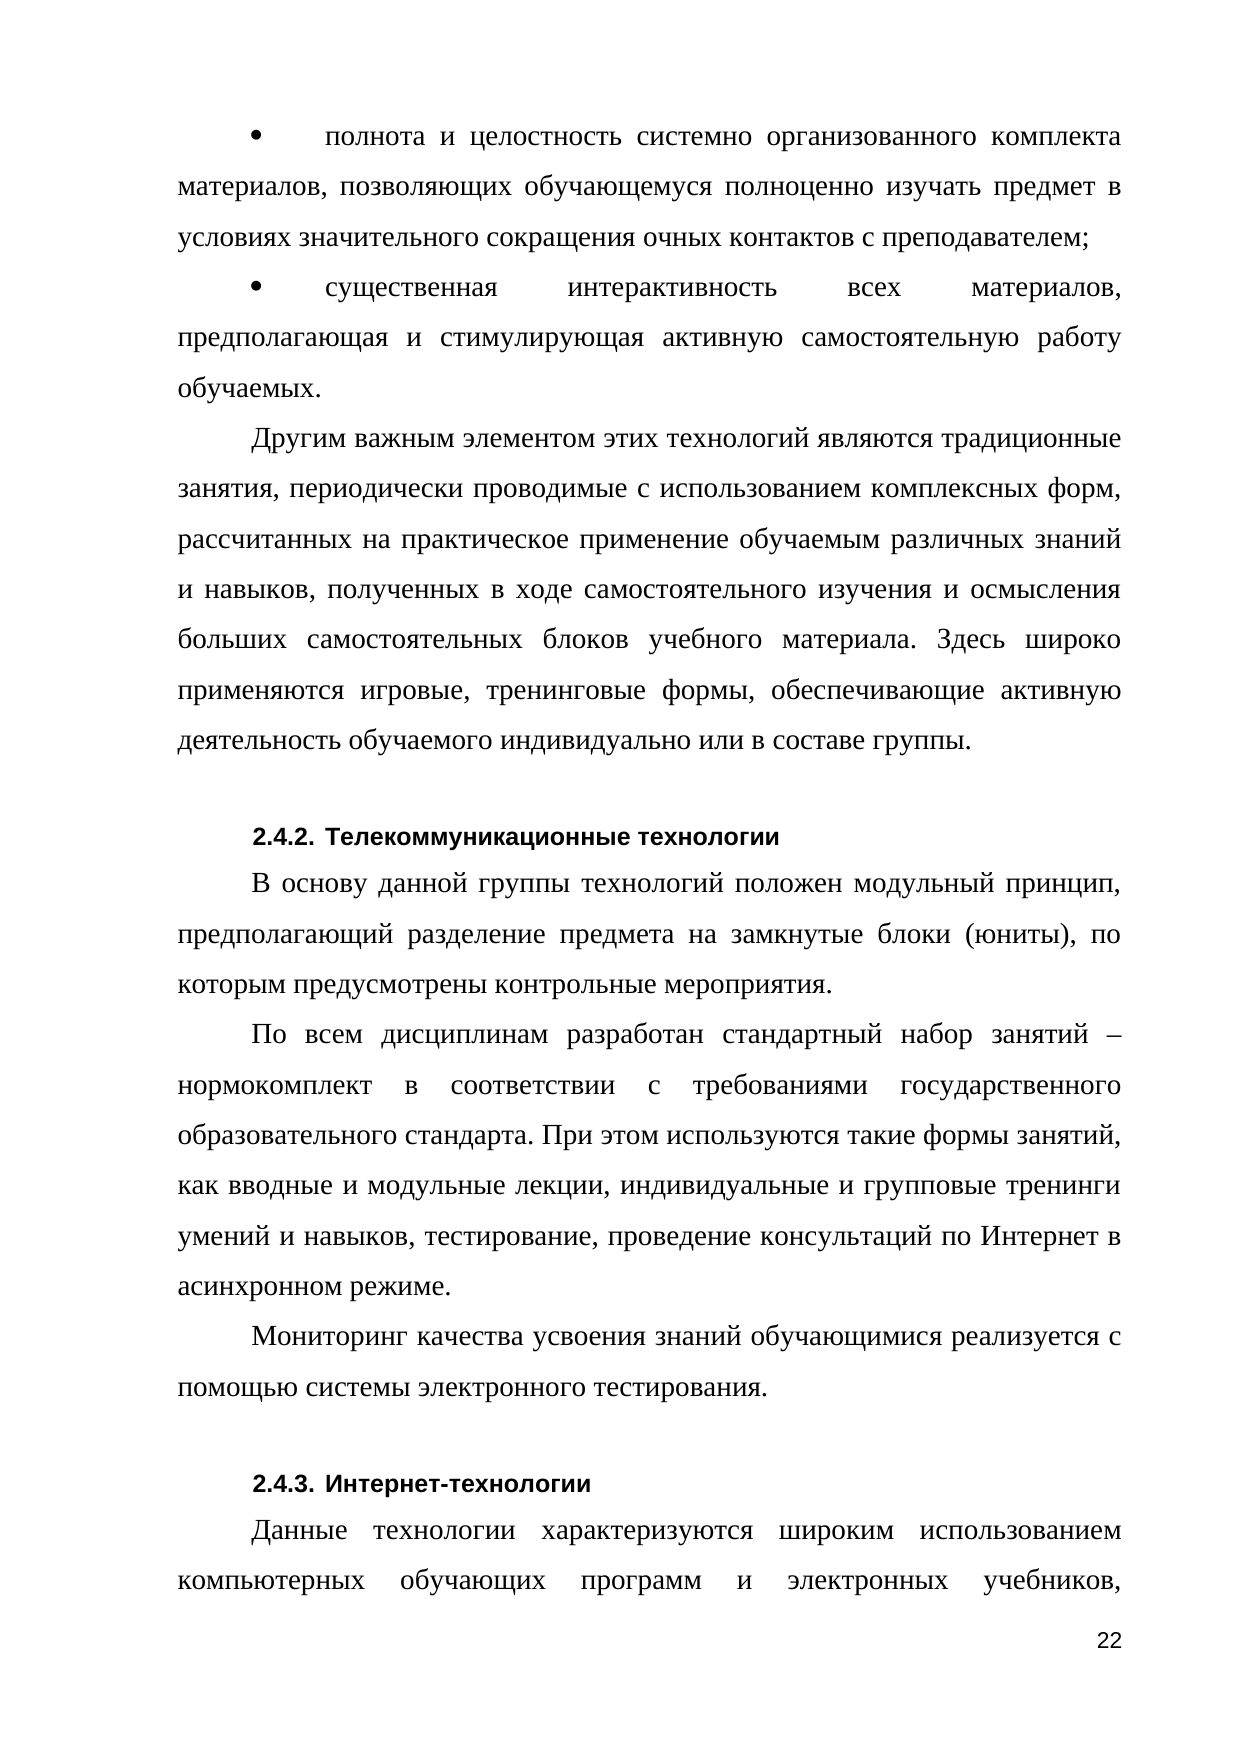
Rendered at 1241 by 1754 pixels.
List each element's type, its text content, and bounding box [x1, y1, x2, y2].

list существенная интерактивность всех материалов, предполагающая и стимулирующая активную самостоятельную работу обучаемых. [177, 269, 1122, 403]
subtitle Телекоммуникационные технологии [252, 822, 1122, 851]
text В основу данной группы технологий положен модульный принцип, предполагающий разделение предмета на замкнутые блоки (юниты), по которым предусмотрены контрольные мероприятия. [177, 866, 1122, 1000]
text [177, 1512, 1122, 1596]
list полнота и целостность системно организованного комплекта материалов, позволяющих обучающемуся полноценно изучать предмет в условиях значительного сокращения очных контактов с преподавателем; [177, 118, 1122, 252]
text Другим важным элементом этих технологий являются традиционные занятия, периодически проводимые с использованием комплексных форм, рассчитанных на практическое применение обучаемым различных знаний и навыков, полученных в ходе самостоятельного изучения и осмысления больших самостоятельных блоков учебного материала. Здесь широко применяются игровые, тренинговые формы, обеспечивающие активную деятельность обучаемого индивидуально или в составе группы. [177, 420, 1122, 756]
text По всем дисциплинам разработан стандартный набор занятий – нормокомплект в соответствии с требованиями государственного образовательного стандарта. При этом используются такие формы занятий, как вводные и модульные лекции, индивидуальные и групповые тренинги умений и навыков, тестирование, проведение консультаций по Интернет в асинхронном режиме. [177, 1016, 1122, 1302]
subtitle Интернет-технологии [252, 1469, 1122, 1498]
text Мониторинг качества усвоения знаний обучающимися реализуется с помощью системы электронного тестирования. [177, 1318, 1122, 1402]
